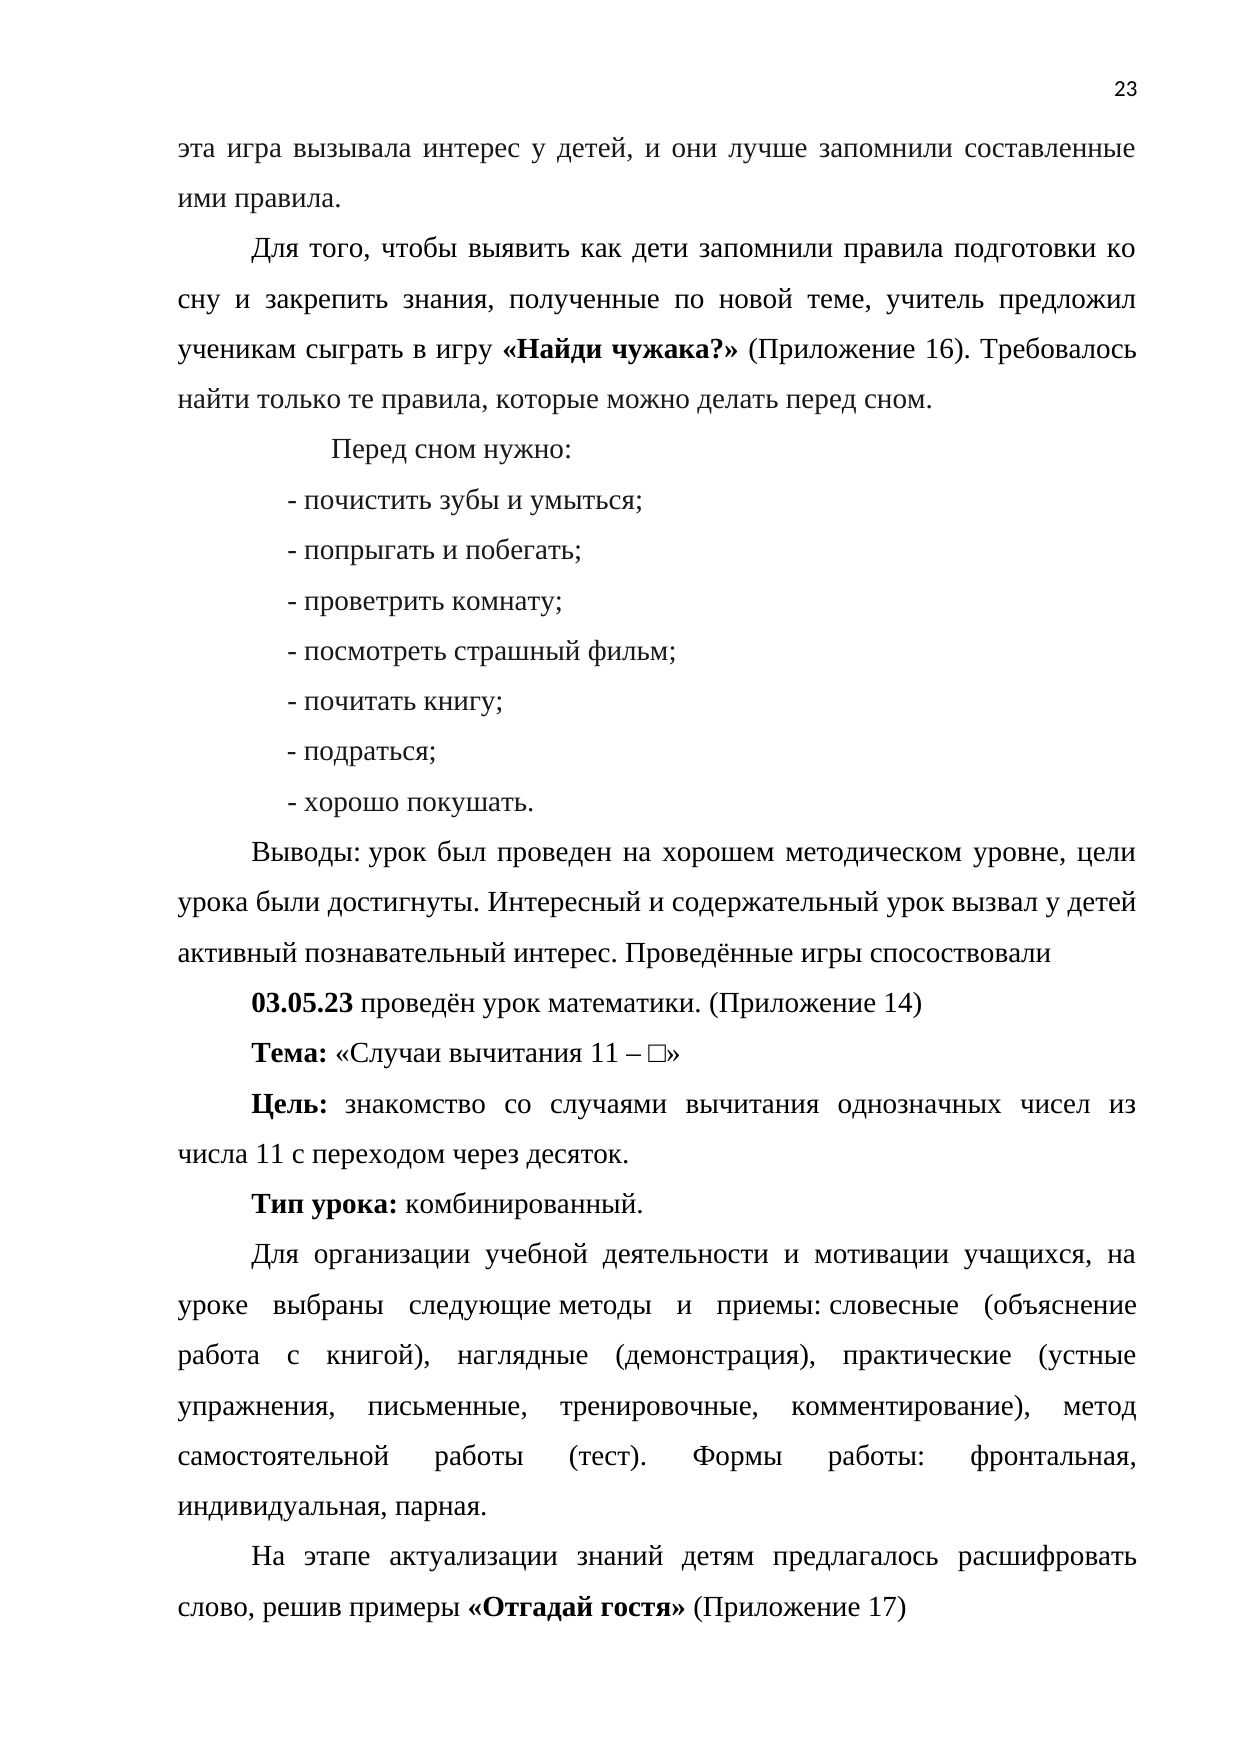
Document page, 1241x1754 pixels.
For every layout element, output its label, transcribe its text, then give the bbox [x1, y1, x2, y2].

text Выводы: урок был проведен на хорошем методическом уровне, цели урока были достигнуты. Интересный и содержательный урок вызвал у детей активный познавательный интерес. Проведённые игры спосоствовали [177, 834, 1137, 968]
text Для того, чтобы выявить как дети запомнили правила подготовки ко сну и закрепить знания, полученные по новой теме, учитель предложил ученикам сыграть в игру «Найди чужака?» (Приложение 16). Требовалось найти только те правила, которые можно делать перед сном. [177, 230, 1137, 415]
text На этапе актуализации знаний детям предлагалось расшифровать слово, решив примеры «Отгадай гостя» (Приложение 17) [177, 1538, 1137, 1622]
text - проветрить комнату; [177, 583, 1137, 616]
text Тип урока: комбинированный. [177, 1186, 1137, 1220]
text - посмотреть страшный фильм; [177, 633, 1137, 666]
text Для организации учебной деятельности и мотивации учащихся, на уроке выбраны следующие методы и приемы: словесные (объяснение работа с книгой), наглядные (демонстрация), практические (устные упражнения, письменные, тренировочные, комментирование), метод самостоятельной работы (тест). Формы работы: фронтальная, индивидуальная, парная. [177, 1237, 1137, 1522]
text Перед сном нужно: [177, 432, 1137, 465]
text - почитать книгу; - подраться; [177, 683, 1137, 767]
text 03.05.23 проведён урок математики. (Приложение 14) [177, 985, 1137, 1019]
text Цель: знакомство со случаями вычитания однозначных чисел из числа 11 с переходом через десяток. [177, 1086, 1137, 1169]
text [177, 130, 1137, 214]
text - почистить зубы и умыться; [177, 482, 1137, 516]
text - попрыгать и побегать; [177, 532, 1137, 566]
text - хорошо покушать. [177, 784, 1137, 817]
text Тема: «Случаи вычитания 11 – □» [177, 1035, 1137, 1069]
